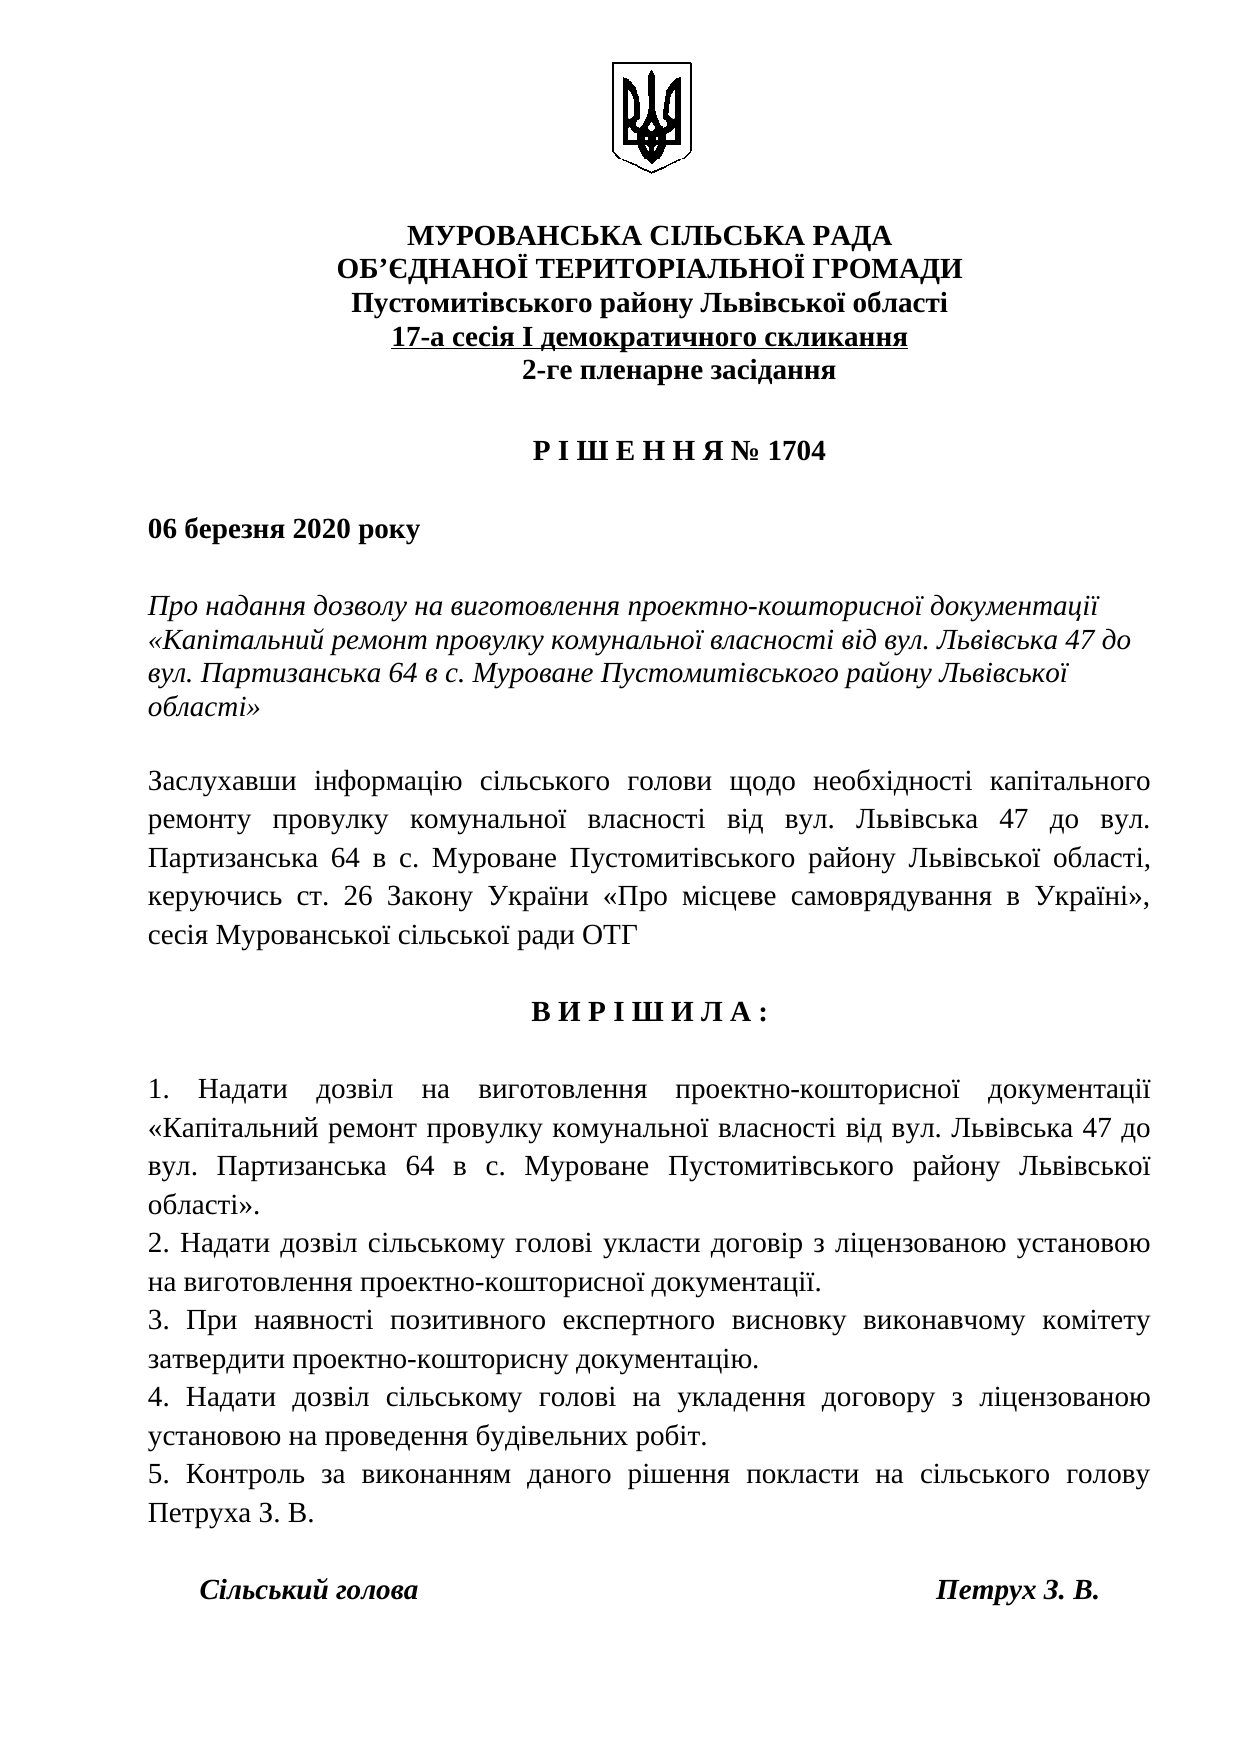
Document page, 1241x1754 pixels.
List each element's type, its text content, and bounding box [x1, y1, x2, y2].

text Заслухавши інформацію сільського голови щодо необхідності капітального ремонту провулку комунальної власності від вул. Львівська 47 до вул. Партизанська 64 в с. Муроване Пустомитівського району Львівської області, керуючись ст. 26 Закону України «Про місцеве самоврядування в Україні», сесія Мурованської сільської ради ОТГ [148, 763, 1152, 951]
text 2-ге пленарне засідання [148, 352, 1211, 386]
text 1. Надати дозвіл на виготовлення проектно-кошторисної документації «Капітальний ремонт провулку комунальної власності від вул. Львівська 47 до вул. Партизанська 64 в с. Муроване Пустомитівського району Львівської області». [148, 1105, 1152, 1220]
text 3. При наявності позитивного експертного висновку виконавчому комітету затвердити проектно-кошторисну документацію. [148, 1302, 1152, 1374]
text В И Р І Ш И Л А : [148, 994, 1152, 1028]
text Пустомитівського району Львівської області [148, 285, 1152, 319]
text МУРОВАНСЬКА СІЛЬСЬКА РАДА [148, 218, 1152, 252]
text 17-а сесія І демократичного скликання [148, 319, 1152, 352]
text 2. Надати дозвіл сільському голові укласти договір з ліцензованою установою на виготовлення проектно-кошторисної документації. [148, 1225, 1152, 1297]
text ОБ’ЄДНАНОЇ ТЕРИТОРІАЛЬНОЇ ГРОМАДИ [148, 252, 1152, 285]
text Р І Ш Е Н Н Я № 1704 [148, 433, 1211, 466]
text 4. Надати дозвіл сільському голові на укладення договору з ліцензованою установою на проведення будівельних робіт. [148, 1379, 1152, 1452]
text Про надання дозволу на виготовлення проектно-кошторисної документації «Капітальний ремонт провулку комунальної власності від вул. Львівська 47 до вул. Партизанська 64 в с. Муроване Пустомитівського району Львівської області» [148, 588, 1152, 723]
text Сільський голова Петрух З. В. [148, 1572, 1152, 1606]
text 5. Контроль за виконанням даного рішення покласти на сільського голову Петруха З. В. [148, 1457, 1152, 1529]
text 06 березня 2020 року [148, 511, 1152, 545]
picture [608, 62, 697, 175]
